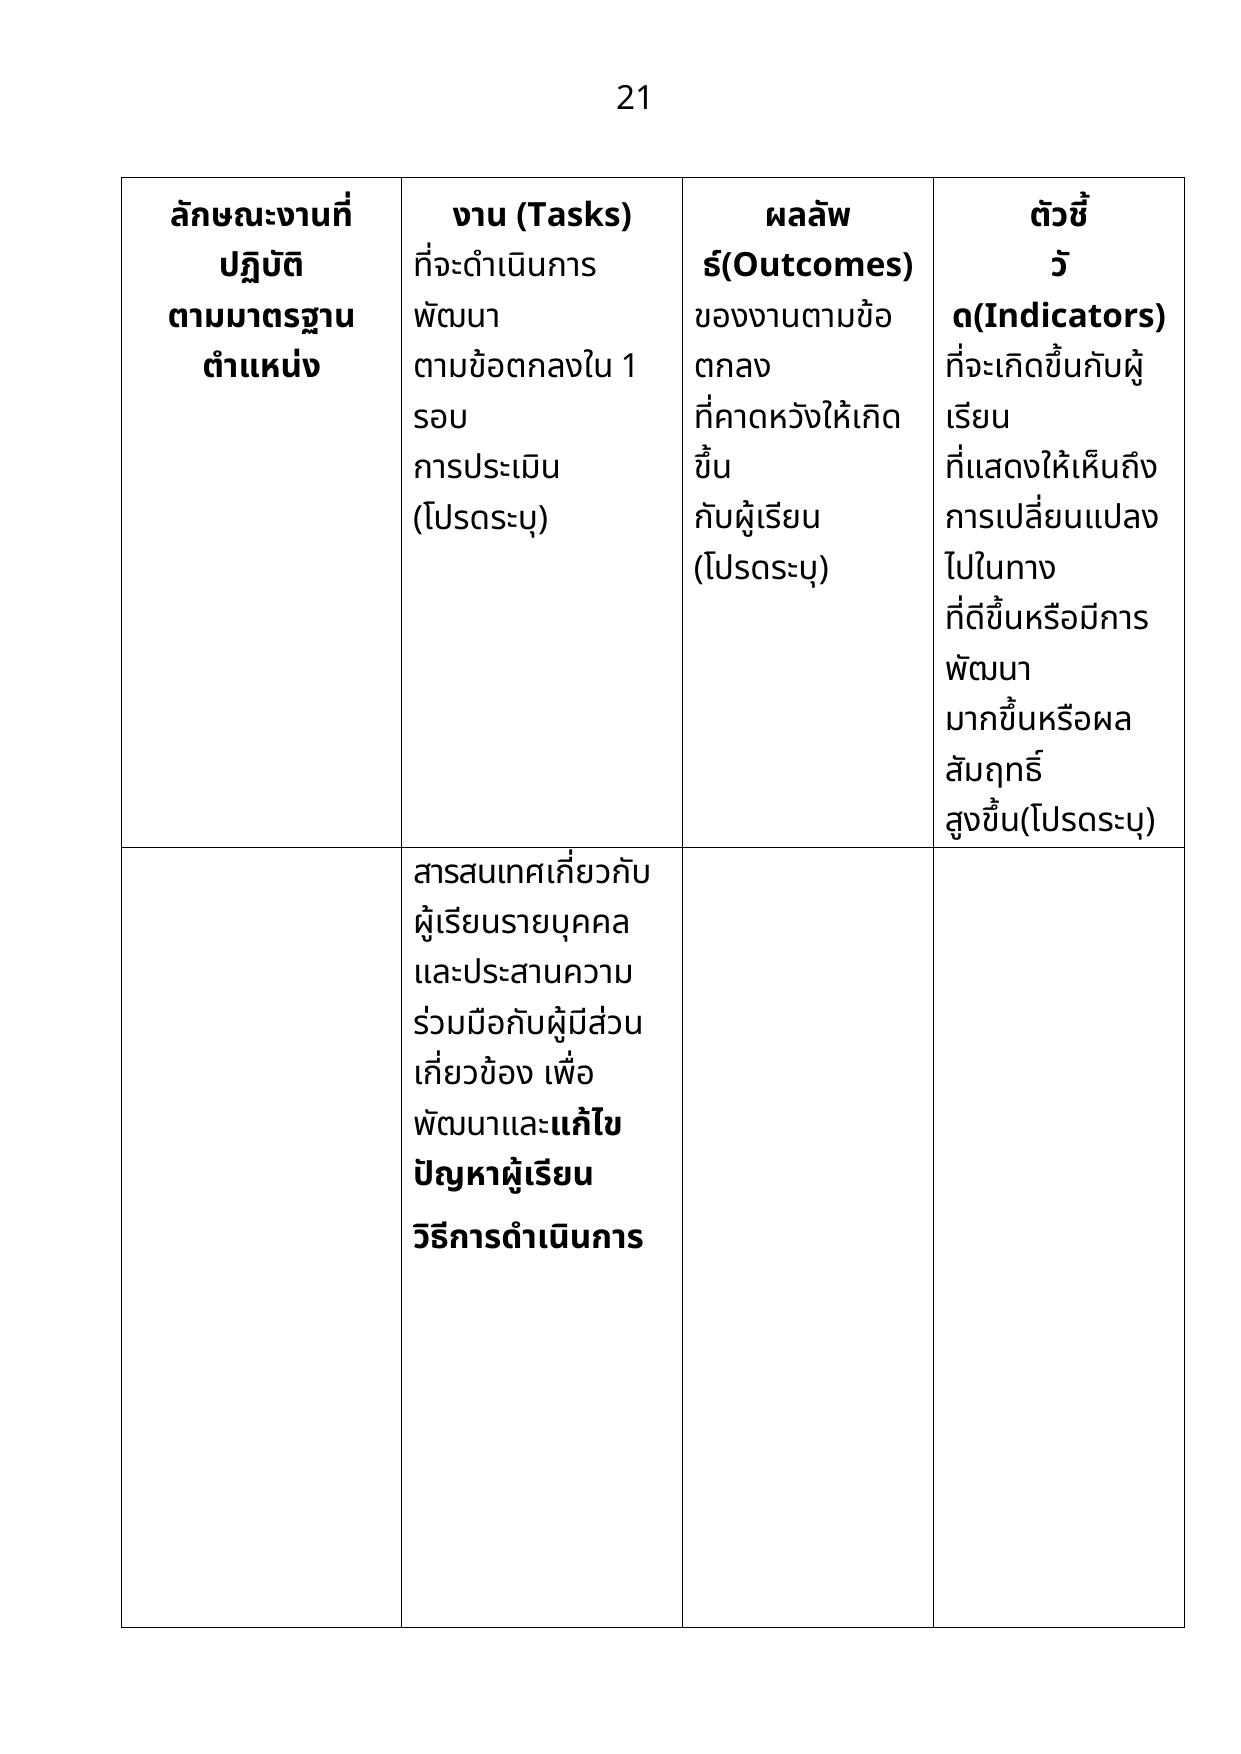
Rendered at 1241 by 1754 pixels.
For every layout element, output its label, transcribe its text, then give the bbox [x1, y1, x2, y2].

table_cell [683, 848, 933, 1627]
table_header ตัวชี้วัด(Indicators) ที่จะเกิดขึ้นกับผู้เรียน ที่แสดงให้เห็นถึงการเปลี่ยนแปลงไปในทาง ที่ดีขึ้นหรือมีการพัฒนา มากขึ้นหรือผลสัมฤทธิ์ สูงขึ้น(โปรดระบุ) [934, 178, 1184, 847]
table_header ผลลัพธ์(Outcomes) ของงานตามข้อตกลง ที่คาดหวังให้เกิดขึ้น กับผู้เรียน (โปรดระบุ) [683, 178, 933, 847]
table_cell 2.2 ดำเนินการตามระบบดูแลช่วยเหลือผู้เรียน มีการใช้ข้อมูลสารสนเทศเกี่ยวกับผู้เรียนรายบุคคล และประสานความร่วมมือกับผู้มีส่วนเกี่ยวข้อง เพื่อพัฒนาและแก้ไขปัญหาผู้เรียน วิธีการดำเนินการ [402, 848, 682, 1627]
table_cell [122, 848, 401, 1627]
table_header ลักษณะงานที่ปฏิบัติ ตามมาตรฐานตำแหน่ง [122, 178, 401, 847]
table_header งาน (Tasks) ที่จะดำเนินการพัฒนา ตามข้อตกลงใน1 รอบ การประเมิน (โปรดระบุ) [402, 178, 682, 847]
table_cell [934, 848, 1184, 1627]
